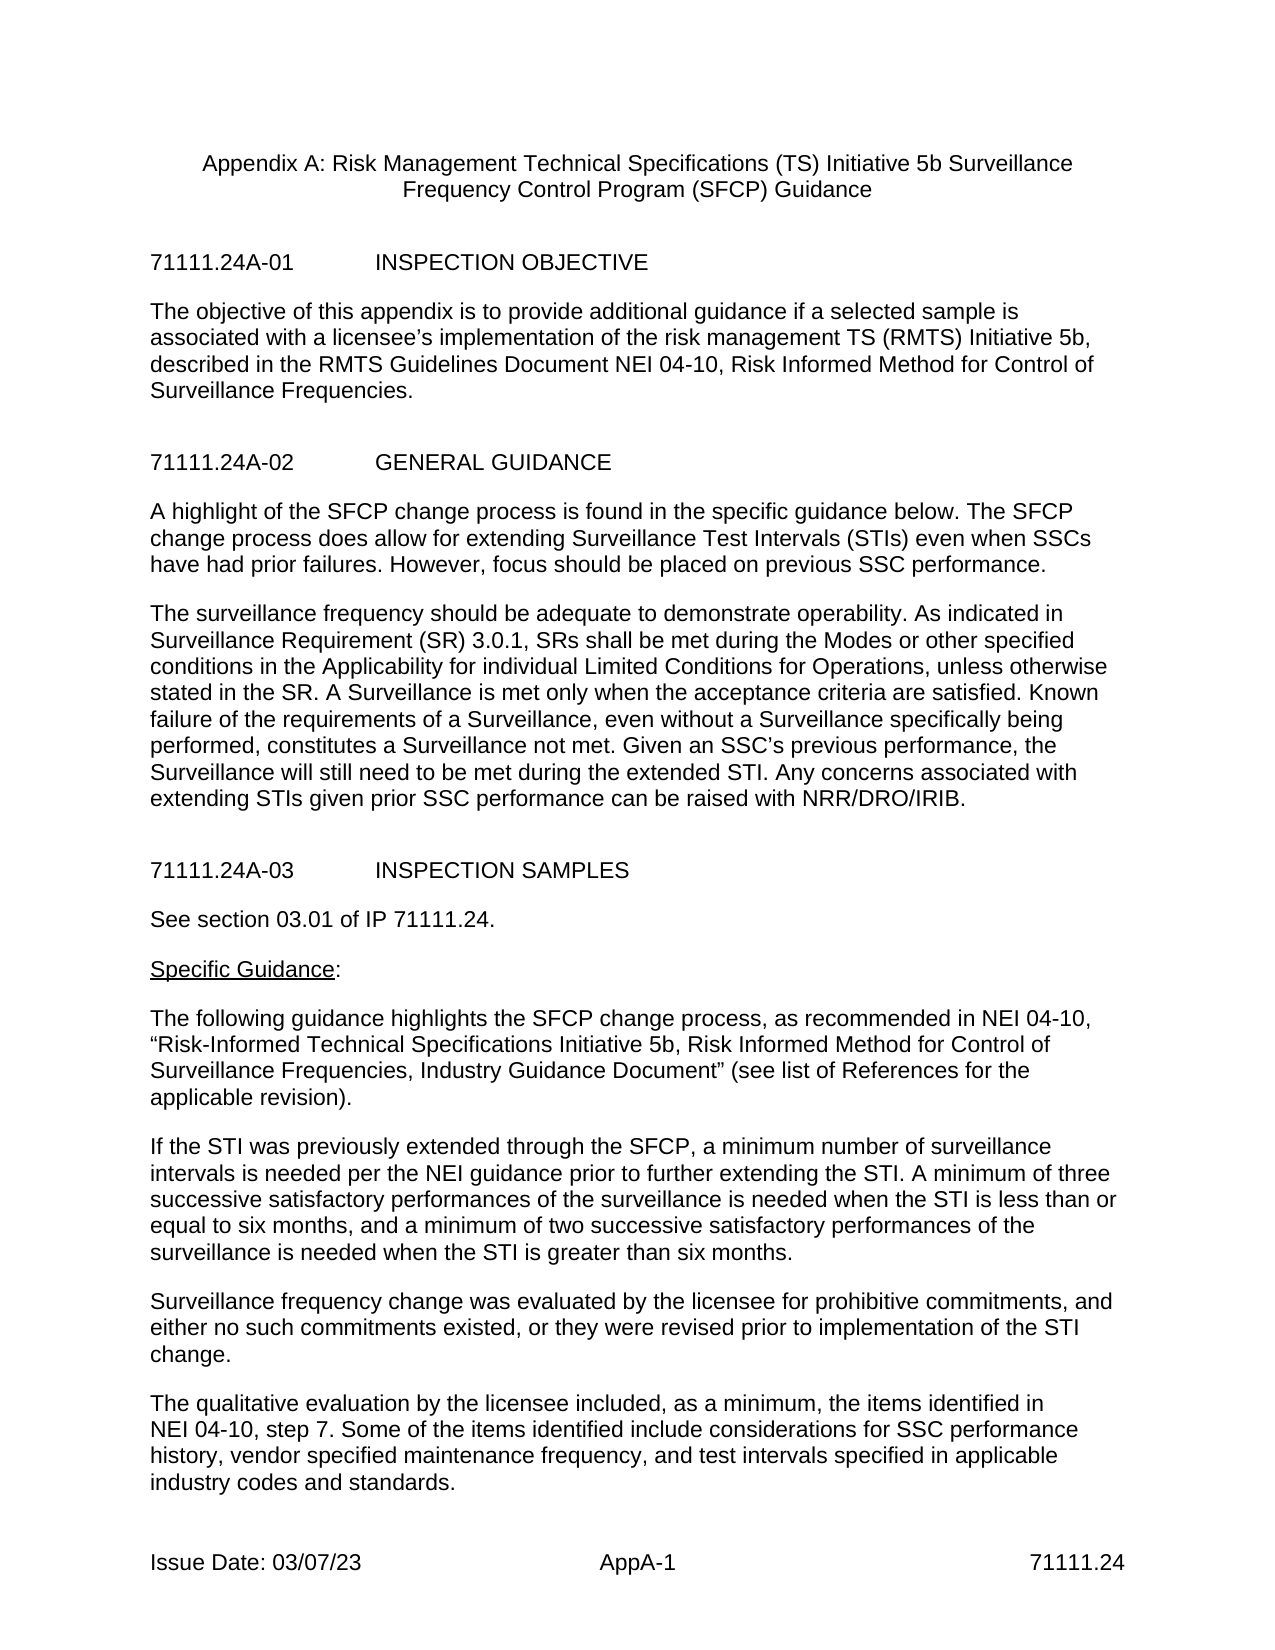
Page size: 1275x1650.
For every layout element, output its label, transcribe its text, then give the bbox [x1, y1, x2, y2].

text The following guidance highlights the SFCP change process, as recommended in NEI 04-10, “Risk-Informed Technical Specifications Initiative 5b, Risk Informed Method for Control of Surveillance Frequencies, Industry Guidance Document” (see list of References for the applicable revision). [150, 1005, 1125, 1110]
title Appendix A: Risk Management Technical Specifications (TS) Initiative 5b Surveillance Frequency Control Program (SFCP) Guidance [150, 150, 1125, 203]
text The objective of this appendix is to provide additional guidance if a selected sample is associated with a licensee’s implementation of the risk management TS (RMTS) Initiative 5b, described in the RMTS Guidelines Document NEI 04-10, Risk Informed Method for Control of Surveillance Frequencies. [150, 298, 1125, 403]
text See section 03.01 of IP 71111.24. [150, 906, 1125, 933]
subtitle 71111.24A-02 GENERAL GUIDANCE [150, 449, 1125, 475]
text Specific Guidance: [150, 956, 1125, 982]
text A highlight of the SFCP change process is found in the specific guidance below. The SFCP change process does allow for extending Surveillance Test Intervals (STIs) even when SSCs have had prior failures. However, focus should be placed on previous SSC performance. [150, 498, 1125, 577]
subtitle 71111.24A-03 INSPECTION SAMPLES [150, 857, 1125, 883]
text The surveillance frequency should be adequate to demonstrate operability. As indicated in Surveillance Requirement (SR) 3.0.1, SRs shall be met during the Modes or other specified conditions in the Applicability for individual Limited Conditions for Operations, unless otherwise stated in the SR. A Surveillance is met only when the acceptance criteria are satisfied. Known failure of the requirements of a Surveillance, even without a Surveillance specifically being performed, constitutes a Surveillance not met. Given an SSC’s previous performance, the Surveillance will still need to be met during the extended STI. Any concerns associated with extending STIs given prior SSC performance can be raised with NRR/DRO/IRIB. [150, 600, 1125, 811]
text Surveillance frequency change was evaluated by the licensee for prohibitive commitments, and either no such commitments existed, or they were revised prior to implementation of the STI change. [150, 1288, 1125, 1367]
text If the STI was previously extended through the SFCP, a minimum number of surveillance intervals is needed per the NEI guidance prior to further extending the STI. A minimum of three successive satisfactory performances of the surveillance is needed when the STI is less than or equal to six months, and a minimum of two successive satisfactory performances of the surveillance is needed when the STI is greater than six months. [150, 1133, 1125, 1265]
text The qualitative evaluation by the licensee included, as a minimum, the items identified in NEI 04-10, step 7. Some of the items identified include considerations for SSC performance history, vendor specified maintenance frequency, and test intervals specified in applicable industry codes and standards. [150, 1390, 1125, 1495]
subtitle 71111.24A-01 INSPECTION OBJECTIVE [150, 248, 1125, 275]
